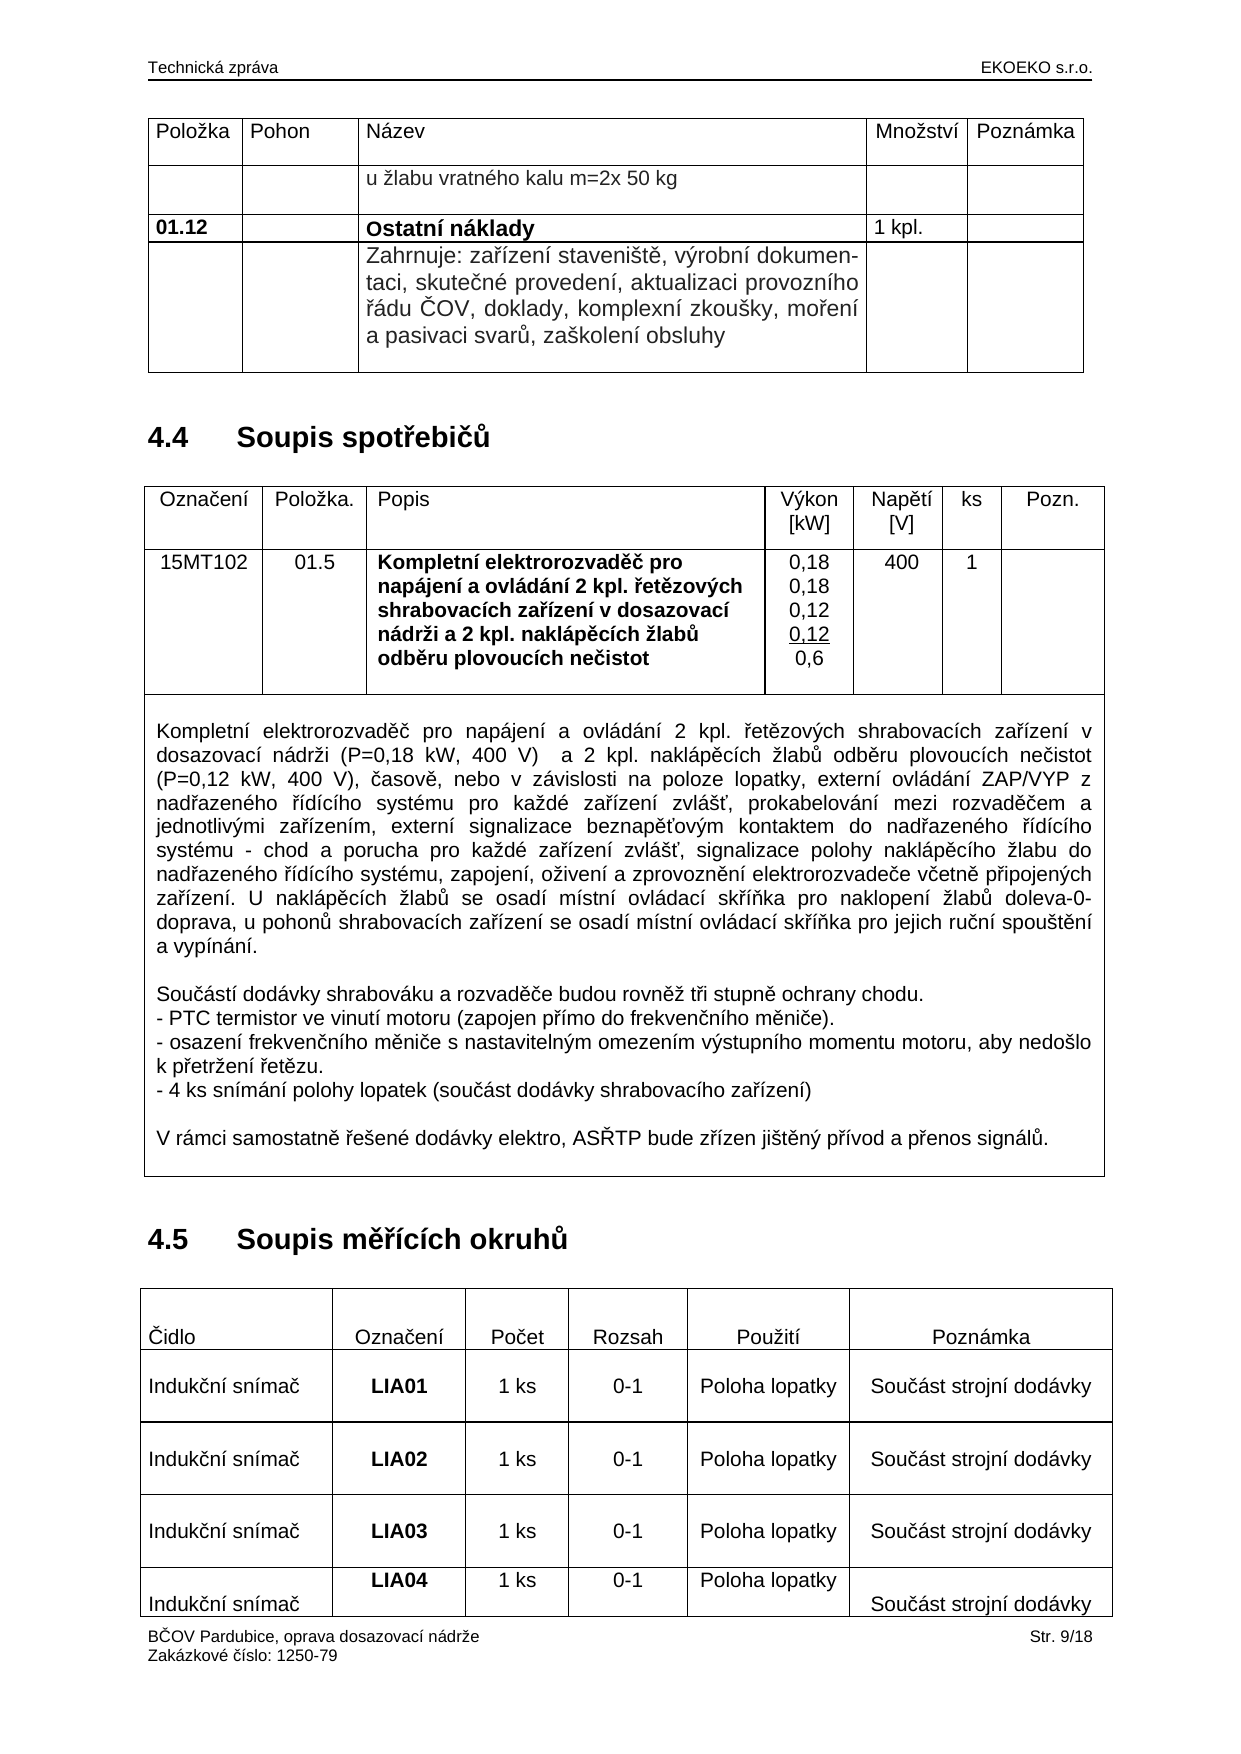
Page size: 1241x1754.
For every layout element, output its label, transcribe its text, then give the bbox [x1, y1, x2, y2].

table_cell 0-1 [569, 1568, 687, 1616]
table_cell 0-1 [569, 1495, 687, 1567]
table_cell 01.5 [263, 550, 366, 693]
table_cell 01.12 [149, 215, 242, 241]
table_cell Ostatní náklady [359, 215, 866, 241]
table_cell LIA03 [333, 1495, 465, 1567]
table_cell LIA01 [333, 1350, 465, 1421]
table_cell [867, 243, 967, 372]
table_header Popis [367, 487, 764, 549]
table_cell Součást strojní dodávky [850, 1495, 1112, 1567]
table_header Poznámka [968, 119, 1083, 165]
table_header Množství [867, 119, 967, 165]
table_header Čidlo [141, 1289, 332, 1348]
table_cell 0,18 0,18 0,12 0,12 0,6 [766, 550, 853, 693]
table_cell [243, 243, 358, 372]
table_header Název [359, 119, 866, 165]
table_cell [243, 166, 358, 214]
table_cell Kompletní elektrorozvaděč pro napájení a ovládání 2 kpl. řetězových shrabovacích zařízení v dosazovací nádrži a 2 kpl. naklápěcích žlabů odběru plovoucích nečistot [367, 550, 764, 693]
table_header Napětí [V] [854, 487, 942, 549]
table_header Poznámka [850, 1289, 1112, 1348]
table_cell LIA04 [333, 1568, 465, 1616]
table_header Položka [149, 119, 242, 165]
subtitle Soupis měřících okruhů [148, 1222, 1092, 1255]
table_cell Poloha lopatky [688, 1495, 849, 1567]
table_cell Součást strojní dodávky [850, 1423, 1112, 1494]
table_header Výkon [kW] [766, 487, 853, 549]
table_cell [149, 243, 242, 372]
table_header Rozsah [569, 1289, 687, 1348]
table_cell [968, 243, 1083, 372]
table_cell 0-1 [569, 1350, 687, 1421]
table_header Označení [333, 1289, 465, 1348]
table_cell [968, 215, 1083, 241]
table_cell Poloha lopatky [688, 1568, 849, 1616]
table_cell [850, 1568, 1112, 1616]
table_cell 1 ks [466, 1423, 568, 1494]
subtitle Soupis spotřebičů [148, 420, 1092, 454]
table_header Použití [688, 1289, 849, 1348]
table_header ks [943, 487, 1001, 549]
table_cell Indukční snímač [141, 1568, 332, 1616]
table_cell LIA02 [333, 1423, 465, 1494]
table_cell Zahrnuje: zařízení staveniště, výrobní dokumen-taci, skutečné provedení, aktualizaci provozního řádu ČOV, doklady, komplexní zkoušky, moření a pasivaci svarů, zaškolení obsluhy [359, 243, 866, 372]
table_cell 1 kpl. [867, 215, 967, 241]
table_cell [968, 166, 1083, 214]
table_cell Indukční snímač [141, 1350, 332, 1421]
table_header Pohon [243, 119, 358, 165]
table_cell [243, 215, 358, 241]
table_header Položka. [263, 487, 366, 549]
table_cell 1 ks [466, 1350, 568, 1421]
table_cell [359, 166, 866, 214]
table_cell Poloha lopatky [688, 1350, 849, 1421]
table_cell 1 [943, 550, 1001, 693]
table_cell [1002, 550, 1104, 693]
table_cell Součást strojní dodávky [850, 1350, 1112, 1421]
table_cell 1 ks [466, 1495, 568, 1567]
table_cell Indukční snímač [141, 1495, 332, 1567]
table_header Označení [145, 487, 262, 549]
table_cell 400 [854, 550, 942, 693]
table_cell Poloha lopatky [688, 1423, 849, 1494]
table_cell Kompletní elektrorozvaděč pro napájení a ovládání 2 kpl. řetězových shrabovacích zařízení v dosazovací nádrži (P=0,18 kW, 400 V) a 2 kpl. naklápěcích žlabů odběru plovoucích nečistot (P=0,12 kW, 400 V), časově, nebo v závislosti na poloze lopatky, externí ovládání ZAP/VYP z nadřazeného řídícího systému pro každé zařízení zvlášť, prokabelování mezi rozvaděčem a jednotlivými zařízením, externí signalizace beznapěťovým kontaktem do nadřazeného řídícího systému - chod a porucha pro každé zařízení zvlášť, signalizace polohy naklápěcího žlabu do nadřazeného řídícího systému, zapojení, oživení a zprovoznění elektrorozvadeče včetně připojených zařízení. U naklápěcích žlabů se osadí místní ovládací skříňka pro naklopení žlabů doleva-0-doprava, u pohonů shrabovacích zařízení se osadí místní ovládací skříňka pro jejich ruční spouštění a vypínání. Součástí dodávky shrabováku a rozvaděče budou rovněž tři stupně ochrany chodu. - PTC termistor ve vinutí motoru (zapojen přímo do frekvenčního měniče). - osazení frekvenčního měniče s nastavitelným omezením výstupního momentu motoru, aby nedošlo k přetržení řetězu. - 4 ks snímání polohy lopatek (součást dodávky shrabovacího zařízení) V rámci samostatně řešené dodávky elektro, ASŘTP bude zřízen jištěný přívod a přenos signálů. [145, 695, 1104, 1176]
table_header Pozn. [1002, 487, 1104, 549]
table_cell [149, 166, 242, 214]
table_cell 0-1 [569, 1423, 687, 1494]
table_header Počet [466, 1289, 568, 1348]
table_cell 1 ks [466, 1568, 568, 1616]
table_cell [867, 166, 967, 214]
table_cell Indukční snímač [141, 1423, 332, 1494]
table_cell 15MT102 [145, 550, 262, 693]
